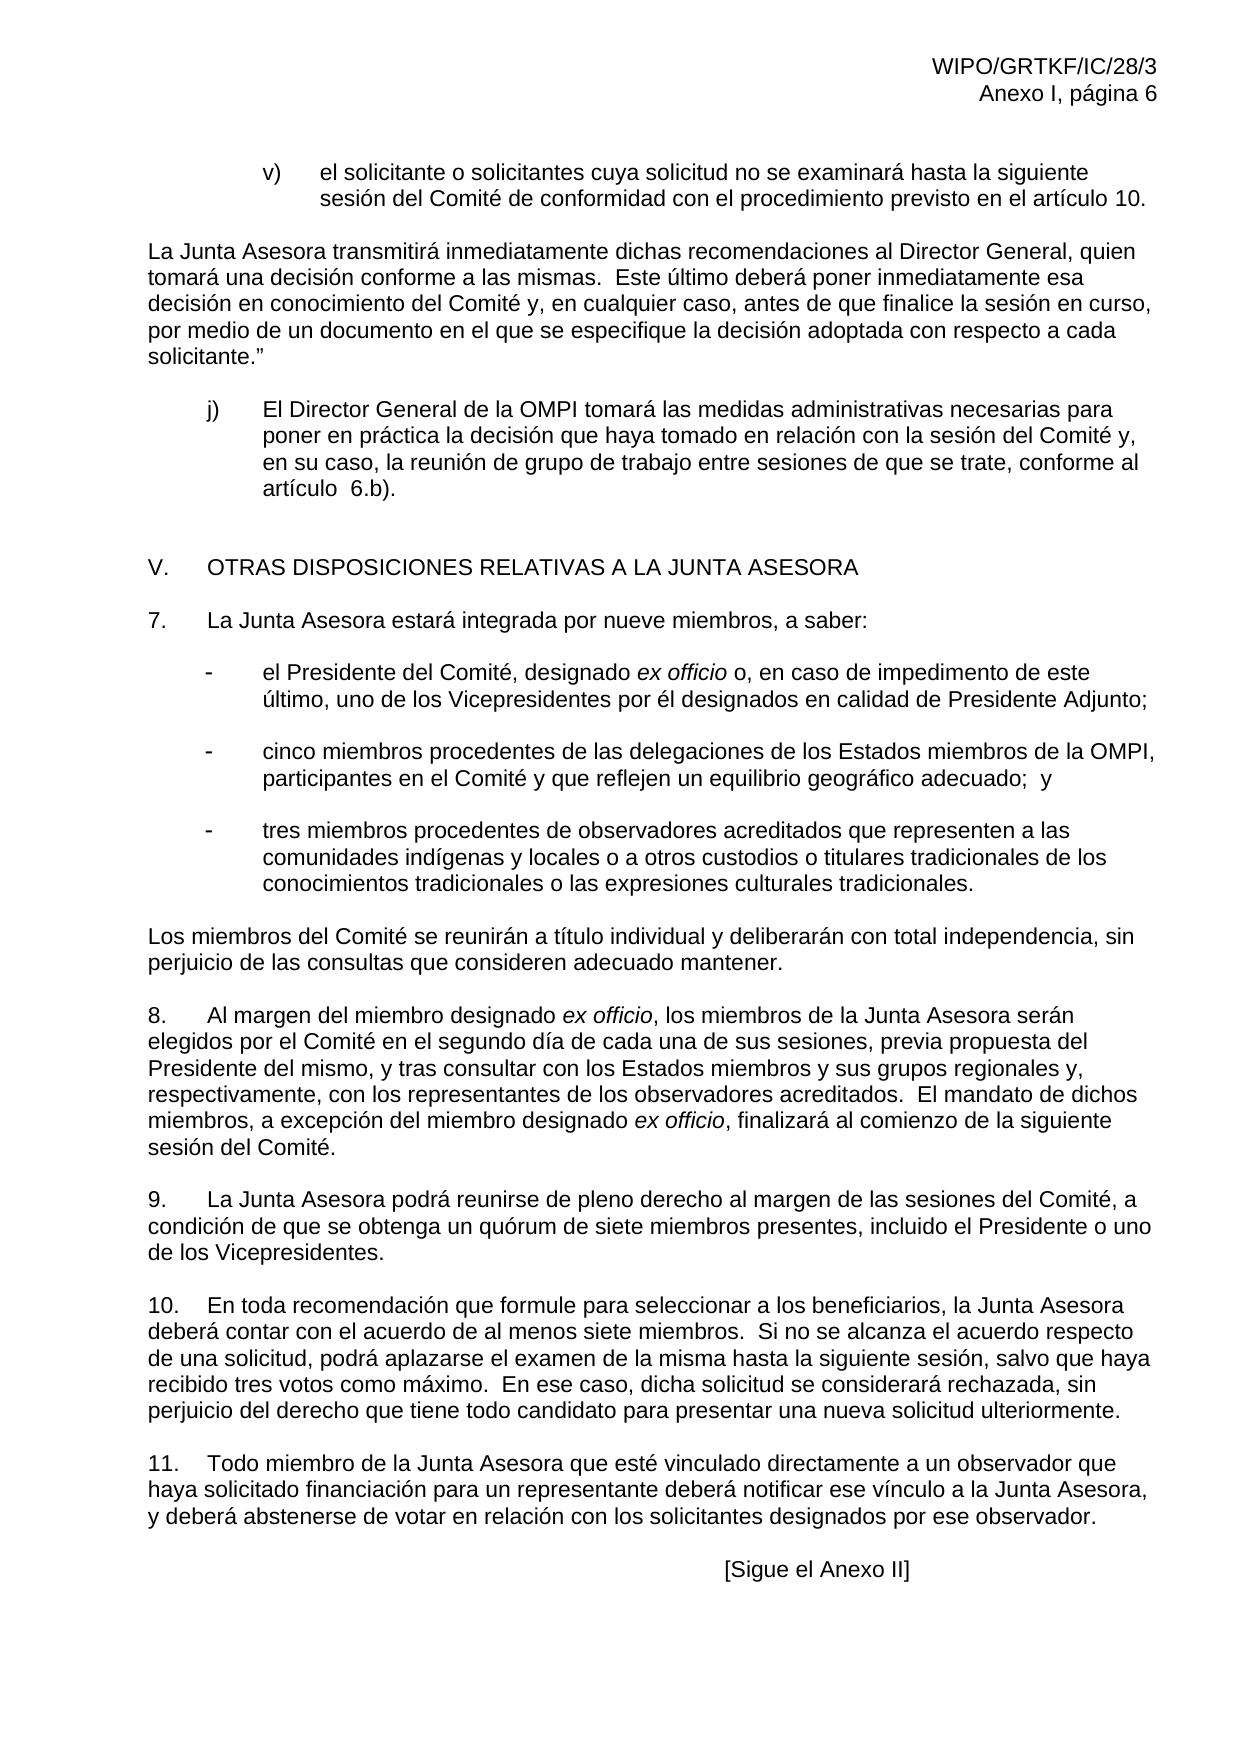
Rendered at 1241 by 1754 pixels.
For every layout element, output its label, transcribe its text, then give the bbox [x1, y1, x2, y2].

list cinco miembros procedentes de las delegaciones de los Estados miembros de la OMPI, participantes en el Comité y que reflejen un equilibrio geográfico adecuado; y [205, 738, 1157, 791]
text La Junta Asesora transmitirá inmediatamente dichas recomendaciones al Director General, quien tomará una decisión conforme a las mismas. Este último deberá poner inmediatamente esa decisión en conocimiento del Comité y, en cualquier caso, antes de que finalice la sesión en curso, por medio de un documento en el que se especifique la decisión adoptada con respecto a cada solicitante.” [148, 238, 1157, 369]
list tres miembros procedentes de observadores acreditados que representen a las comunidades indígenas y locales o a otros custodios o titulares tradicionales de los conocimientos tradicionales o las expresiones culturales tradicionales. [205, 817, 1157, 896]
text 10. En toda recomendación que formule para seleccionar a los beneficiarios, la Junta Asesora deberá contar con el acuerdo de al menos siete miembros. Si no se alcanza el acuerdo respecto de una solicitud, podrá aplazarse el examen de la misma hasta la siguiente sesión, salvo que haya recibido tres votos como máximo. En ese caso, dicha solicitud se considerará rechazada, sin perjuicio del derecho que tiene todo candidato para presentar una nueva solicitud ulteriormente. [148, 1292, 1157, 1423]
list el solicitante o solicitantes cuya solicitud no se examinará hasta la siguiente sesión del Comité de conformidad con el procedimiento previsto en el artículo 10. [262, 158, 1157, 211]
text 9. La Junta Asesora podrá reunirse de pleno derecho al margen de las sesiones del Comité, a condición de que se obtenga un quórum de siete miembros presentes, incluido el Presidente o uno de los Vicepresidentes. [148, 1186, 1157, 1265]
text [Sigue el Anexo II] [724, 1555, 1157, 1582]
text 8. Al margen del miembro designado ex officio, los miembros de la Junta Asesora serán elegidos por el Comité en el segundo día de cada una de sus sesiones, previa propuesta del Presidente del mismo, y tras consultar con los Estados miembros y sus grupos regionales y, respectivamente, con los representantes de los observadores acreditados. El mandato de dichos miembros, a excepción del miembro designado ex officio, finalizará al comienzo de la siguiente sesión del Comité. [148, 1002, 1157, 1160]
text 11. Todo miembro de la Junta Asesora que esté vinculado directamente a un observador que haya solicitado financiación para un representante deberá notificar ese vínculo a la Junta Asesora, y deberá abstenerse de votar en relación con los solicitantes designados por ese observador. [148, 1450, 1157, 1529]
text j) El Director General de la OMPI tomará las medidas administrativas necesarias para poner en práctica la decisión que haya tomado en relación con la sesión del Comité y, en su caso, la reunión de grupo de trabajo entre sesiones de que se trate, conforme al artículo 6.b). [207, 396, 1157, 501]
text 7. La Junta Asesora estará integrada por nueve miembros, a saber: [148, 607, 1157, 633]
text V. OTRAS DISPOSICIONES RELATIVAS A LA JUNTA ASESORA [148, 554, 1157, 580]
list el Presidente del Comité, designado ex officio o, en caso de impedimento de este último, uno de los Vicepresidentes por él designados en calidad de Presidente Adjunto; [205, 659, 1157, 712]
text Los miembros del Comité se reunirán a título individual y deliberarán con total independencia, sin perjuicio de las consultas que consideren adecuado mantener. [148, 923, 1157, 976]
